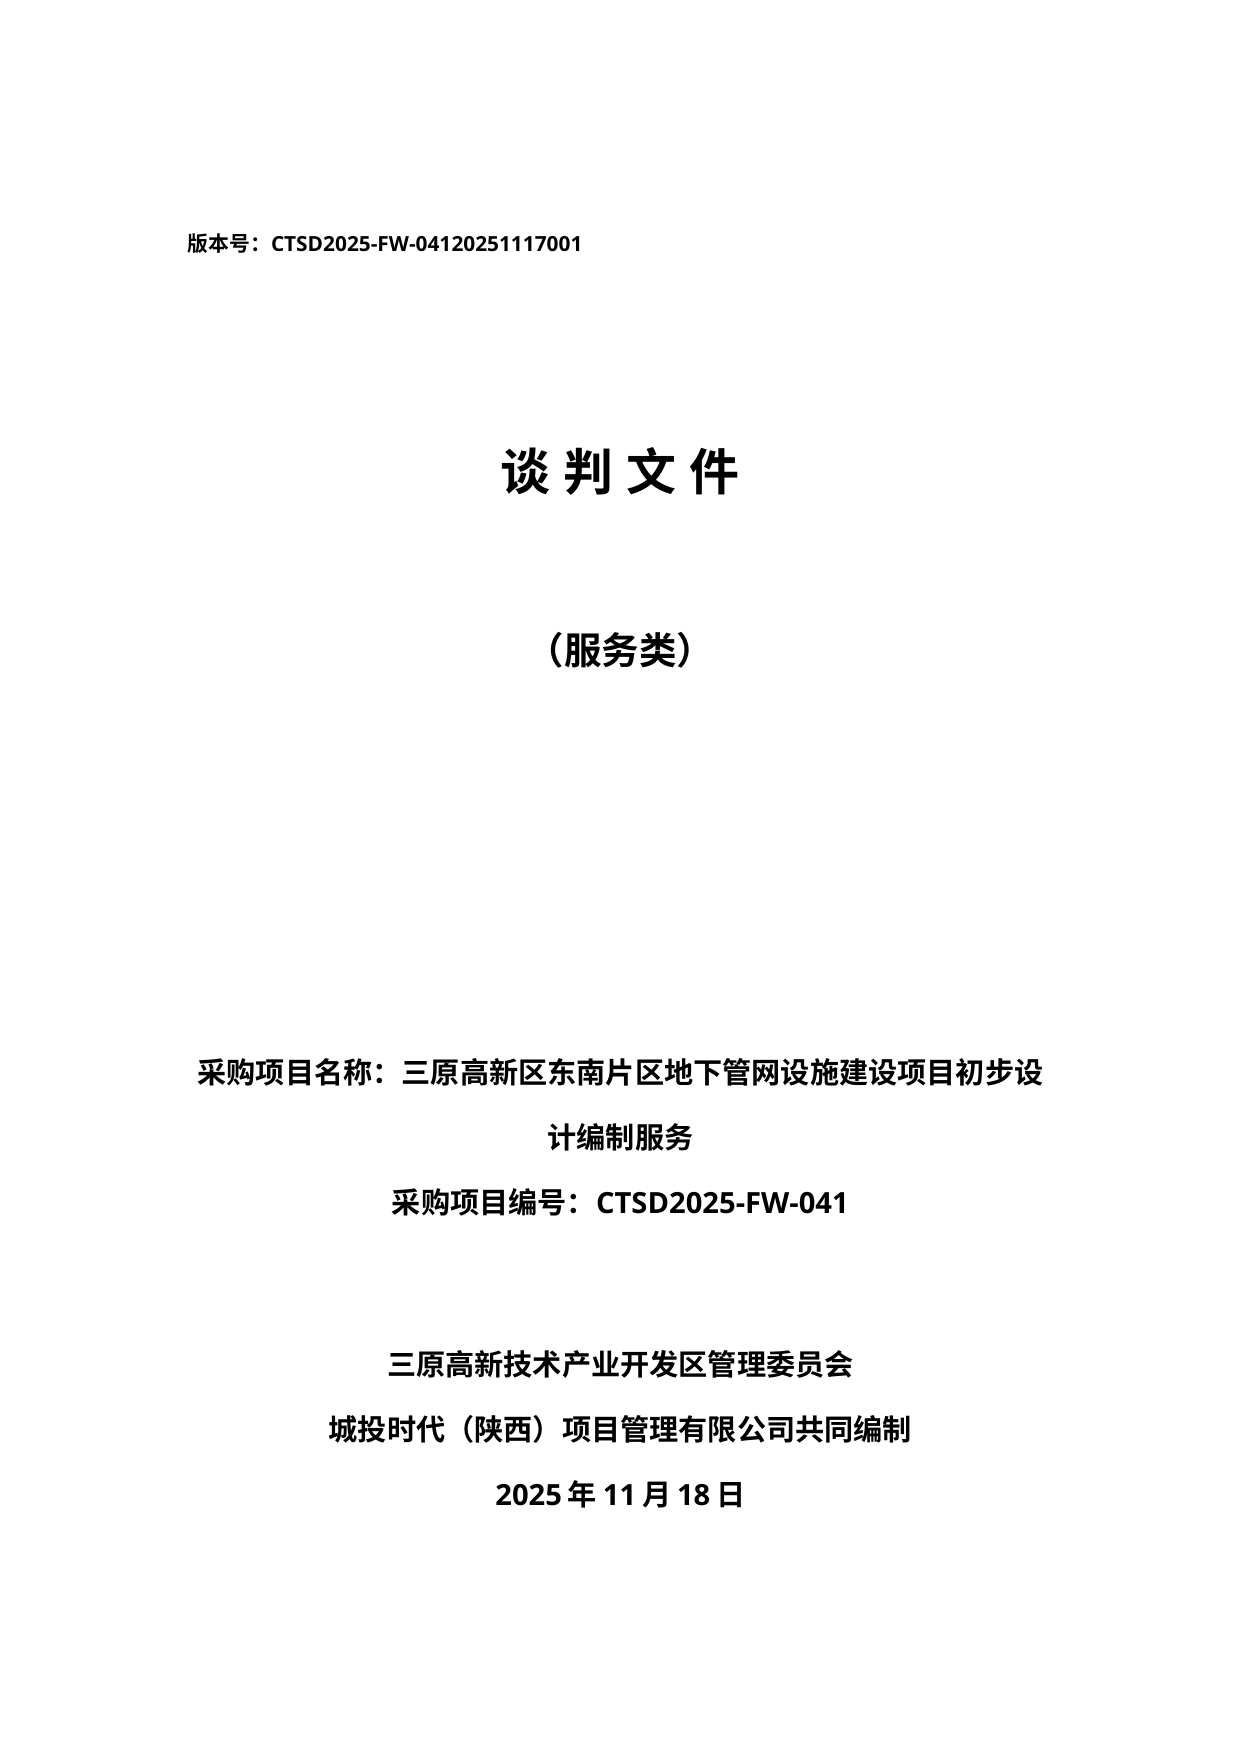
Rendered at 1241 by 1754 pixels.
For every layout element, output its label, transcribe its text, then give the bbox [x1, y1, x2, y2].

text 三原高新技术产业开发区管理委员会 [187, 1332, 1053, 1397]
text 版本号：CTSD2025-FW-04120251117001 [187, 227, 1053, 422]
text 2025年11月18日 [187, 1462, 1053, 1527]
text （服务类） [187, 617, 1053, 1039]
text 采购项目编号：CTSD2025-FW-041 [187, 1169, 1053, 1332]
text 城投时代（陕西）项目管理有限公司共同编制 [187, 1397, 1053, 1462]
text 谈 判 文 件 [187, 422, 1053, 617]
text 采购项目名称：三原高新区东南片区地下管网设施建设项目初步设计编制服务 [187, 1039, 1053, 1169]
